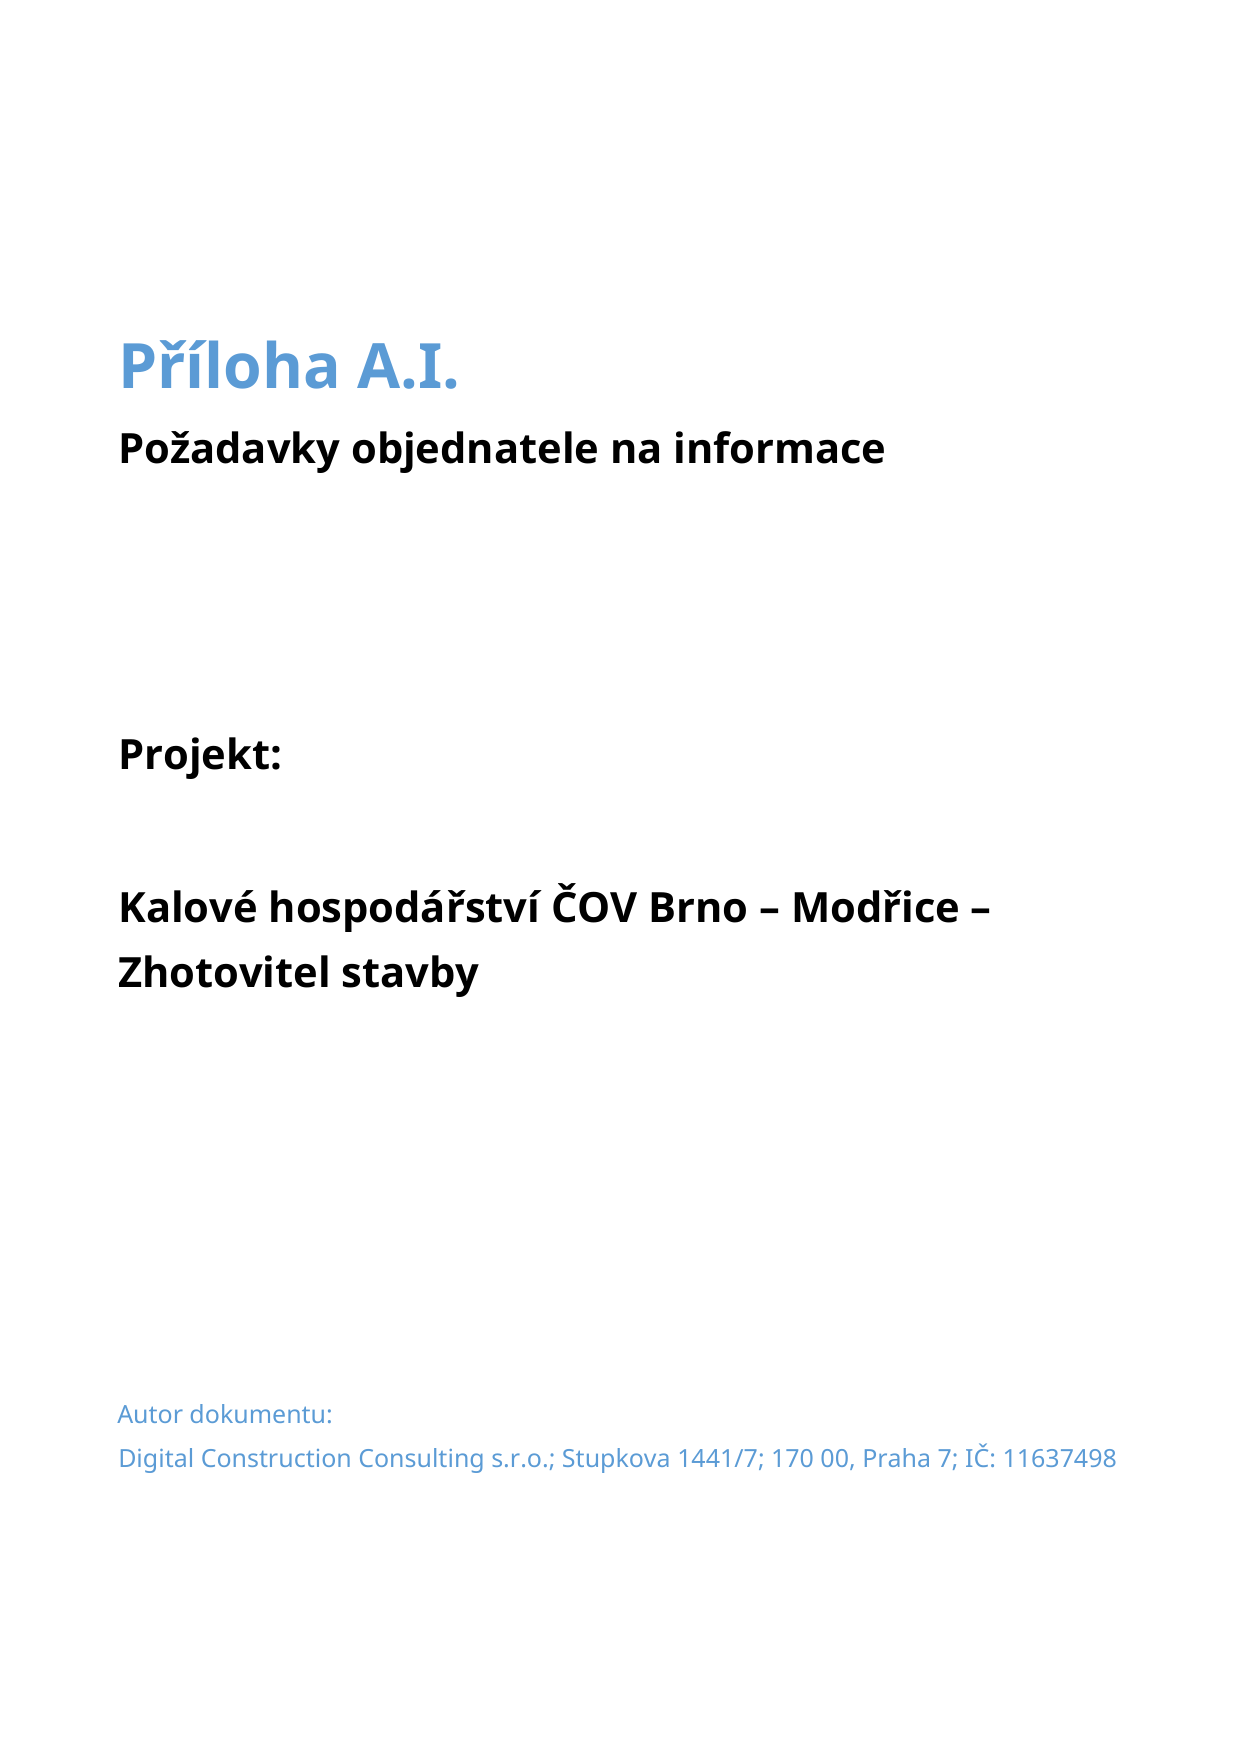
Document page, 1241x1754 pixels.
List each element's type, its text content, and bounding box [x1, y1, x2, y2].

text Projekt: [118, 725, 1122, 781]
text Kalové hospodářství ČOV Brno – Modřice – Zhotovitel stavby [118, 877, 1122, 999]
text Digital Construction Consulting s.r.o.; Stupkova 1441/7; 170 00, Praha 7; IČ: 11637498 [118, 1441, 1122, 1475]
text Autor dokumentu: [117, 1403, 1122, 1428]
text Příloha A.I. [118, 321, 1122, 407]
text Požadavky objednatele na informace [118, 419, 1122, 476]
